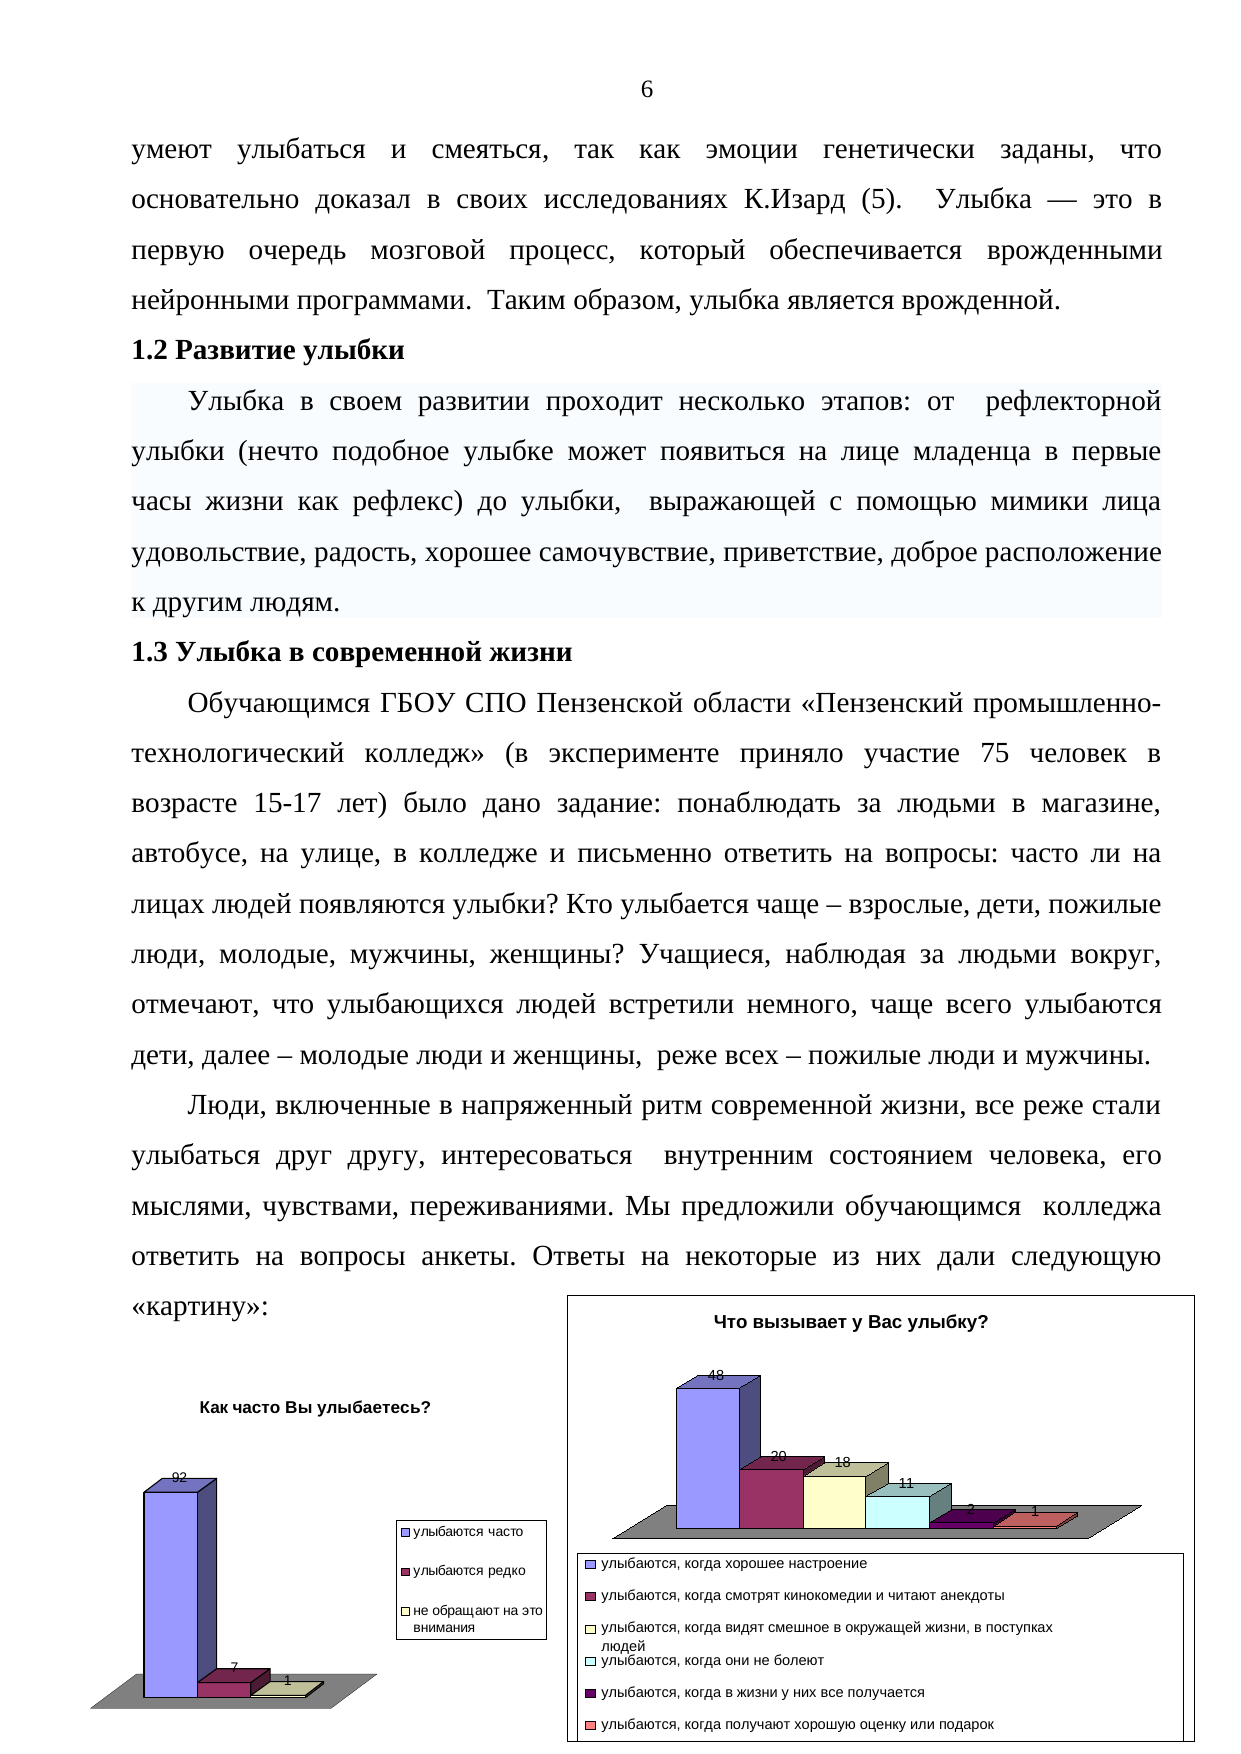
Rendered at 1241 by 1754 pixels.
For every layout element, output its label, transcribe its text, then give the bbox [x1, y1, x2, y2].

subtitle 1.2 Развитие улыбки [131, 332, 1162, 366]
subtitle 1.3 Улыбка в современной жизни [131, 634, 1162, 668]
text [131, 131, 1162, 316]
text Люди, включенные в напряженный ритм современной жизни, все реже стали улыбаться друг другу, интересоваться внутренним состоянием человека, его мыслями, чувствами, переживаниями. Мы предложили обучающимся колледжа ответить на вопросы анкеты. Ответы на некоторые из них дали следующую «картину»: [131, 1087, 1162, 1322]
text Улыбка в своем развитии проходит несколько этапов: от рефлекторной улыбки (нечто подобное улыбке может появиться на лице младенца в первые часы жизни как рефлекс) до улыбки, выражающей с помощью мимики лица удовольствие, радость, хорошее самочувствие, приветствие, доброе расположение к другим людям. [131, 383, 1162, 618]
text Обучающимся ГБОУ СПО Пензенской области «Пензенский промышленно-технологический колледж» (в эксперименте приняло участие 75 человек в возрасте 15-17 лет) было дано задание: понаблюдать за людьми в магазине, автобусе, на улице, в колледже и письменно ответить на вопросы: часто ли на лицах людей появляются улыбки? Кто улыбается чаще – взрослые, дети, пожилые люди, молодые, мужчины, женщины? Учащиеся, наблюдая за людьми вокруг, отмечают, что улыбающихся людей встретили немного, чаще всего улыбаются дети, далее – молодые люди и женщины, реже всех – пожилые люди и мужчины. [131, 685, 1162, 1070]
